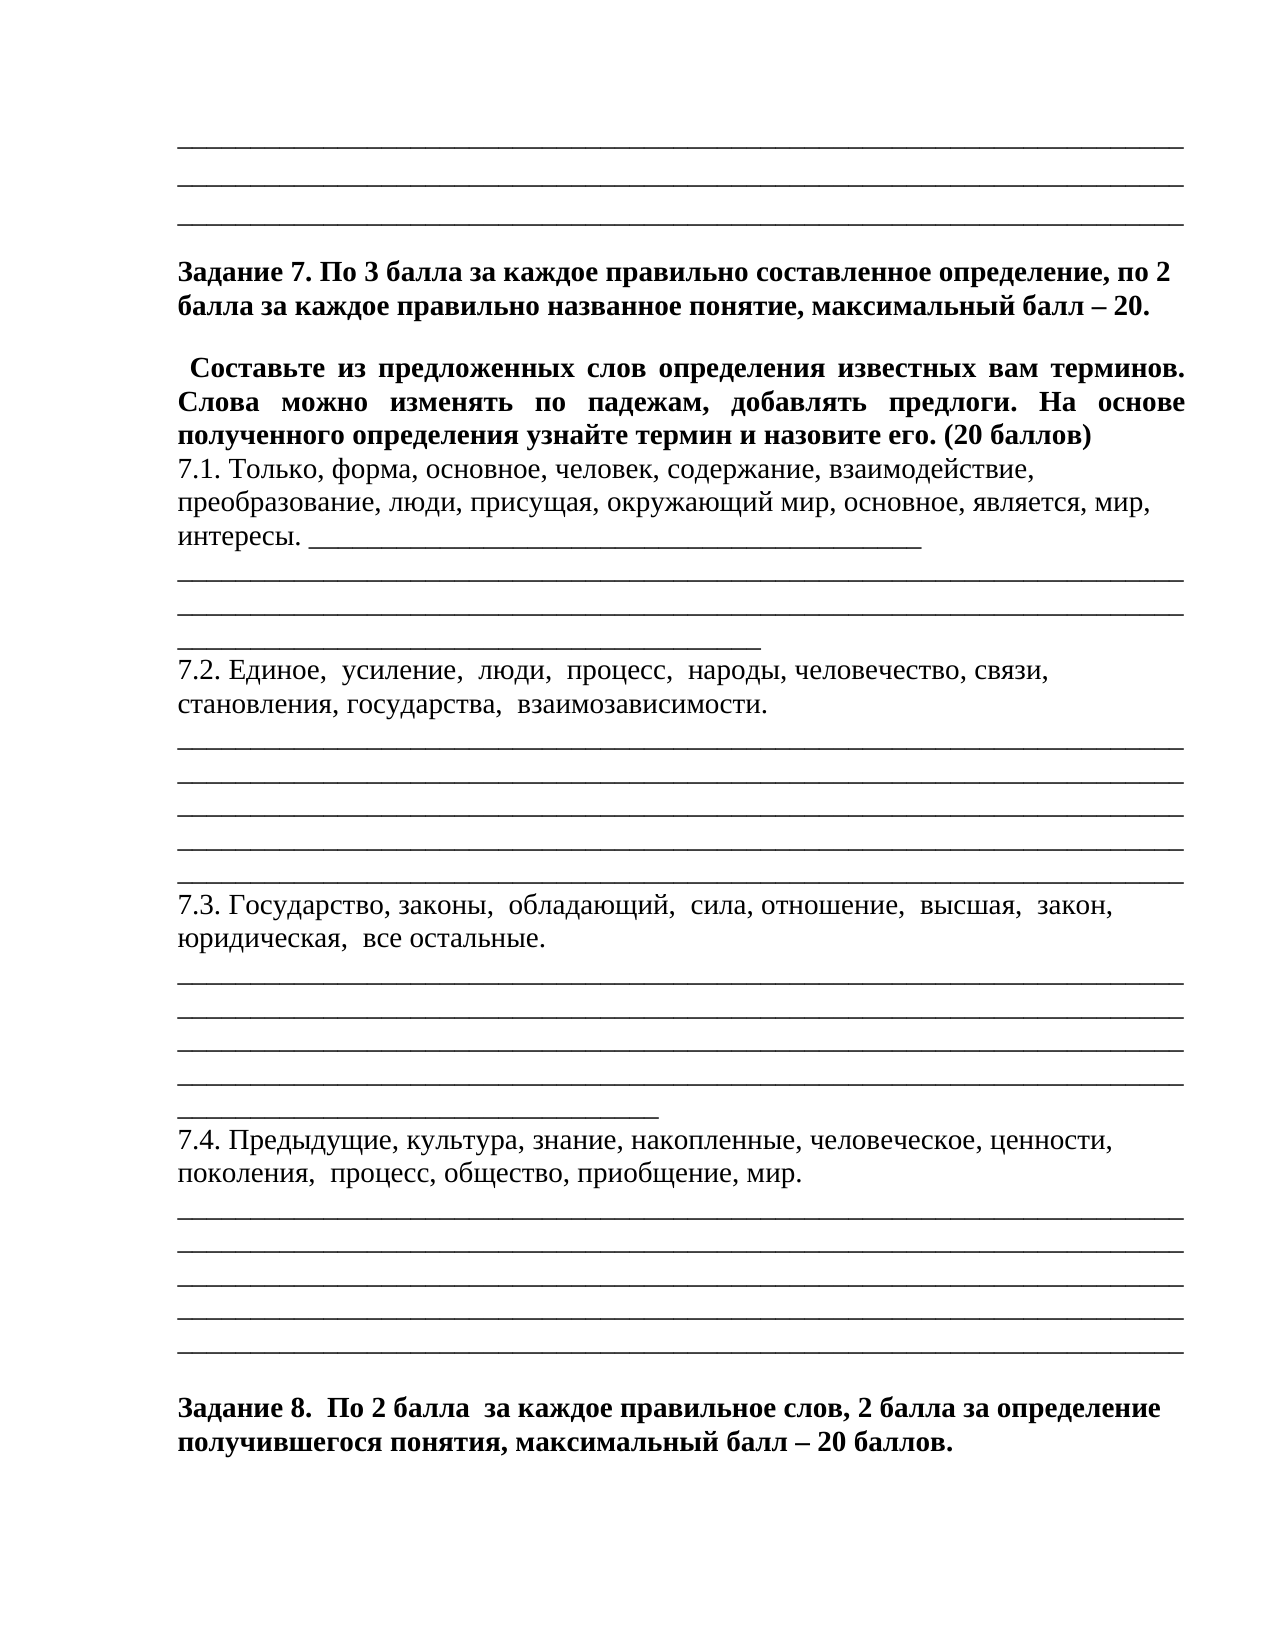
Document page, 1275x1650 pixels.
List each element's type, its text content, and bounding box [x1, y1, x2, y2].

text ____________________________________________________________________________________________________________________________________________________________________________________________________________________________________________________________________________________ [177, 1222, 1186, 1357]
text ____________________________________________________________________________________________________________________________________________________________________________________________________________________________________________________________________________________ [177, 753, 1186, 887]
text 7.2. Единое, усиление, люди, процесс, народы, человечество, связи, становления, государства, взаимозависимости. _____________________________________________________________________ [177, 652, 1186, 753]
text Задание 8. По 2 балла за каждое правильное слов, 2 балла за определение получившегося понятия, максимальный балл – 20 баллов. [177, 1390, 1186, 1457]
text Составьте из предложенных слов определения известных вам терминов. Слова можно изменять по падежам, добавлять предлоги. На основе полученного определения узнайте термин и назовите его. (20 баллов) [177, 350, 1186, 451]
text 7.3. Государство, законы, обладающий, сила, отношение, высшая, закон, юридическая, все остальные. _____________________________________________________________________ [177, 887, 1186, 988]
text __________________________________________________________________________________________________________________________________________________________________________________ [177, 552, 1186, 652]
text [177, 118, 1186, 229]
text ________________________________________________________________________________________________________________________________________________________________________________________________________________________________________________ [177, 988, 1186, 1122]
text Задание 7. По 3 балла за каждое правильно составленное определение, по 2 балла за каждое правильно названное понятие, максимальный балл – 20. [177, 254, 1186, 322]
text 7.1. Только, форма, основное, человек, содержание, взаимодействие, преобразование, люди, присущая, окружающий мир, основное, является, мир, интересы. __________________________________________ [177, 451, 1186, 552]
text 7.4. Предыдущие, культура, знание, накопленные, человеческое, ценности, поколения, процесс, общество, приобщение, мир. _____________________________________________________________________ [177, 1122, 1186, 1222]
